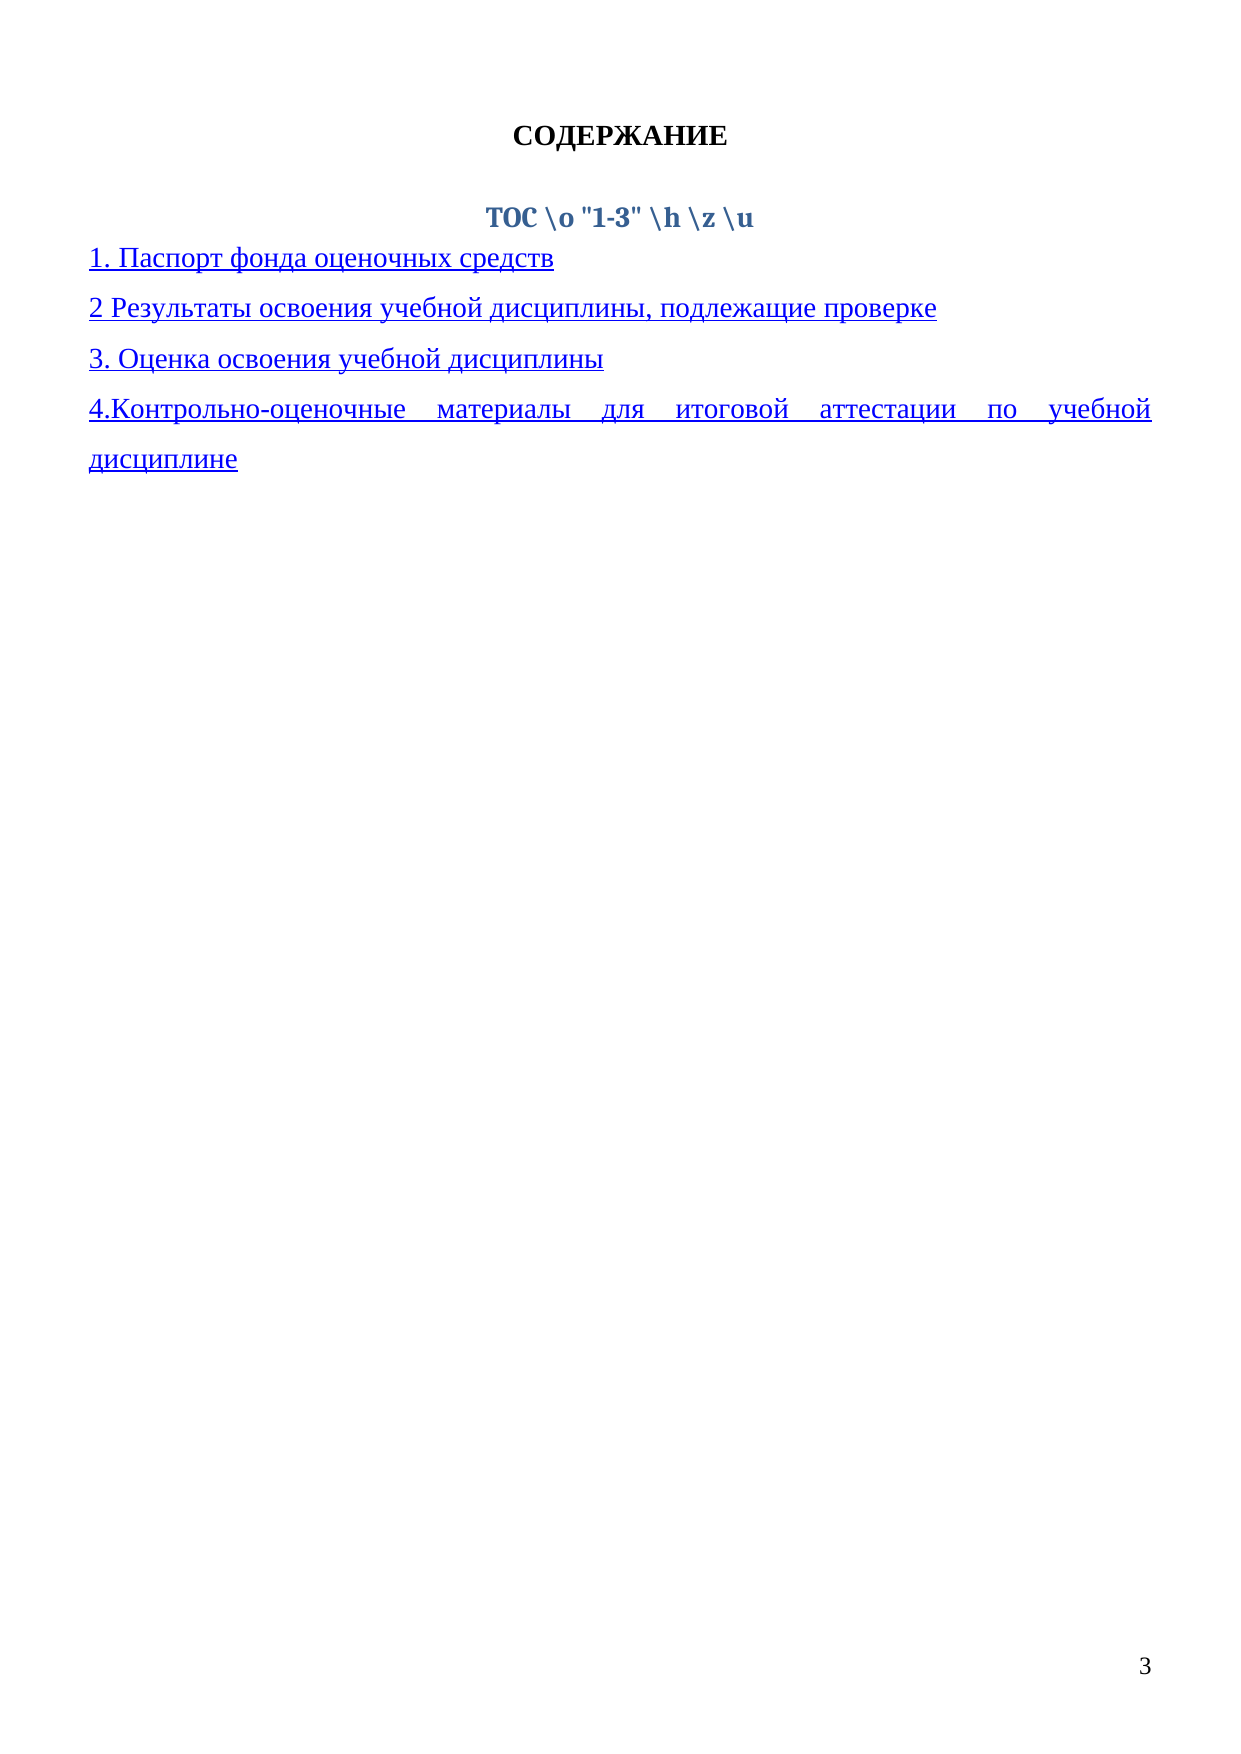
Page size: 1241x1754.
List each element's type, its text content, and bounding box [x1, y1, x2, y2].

subtitle СОДЕРЖАНИЕ [89, 118, 1152, 152]
